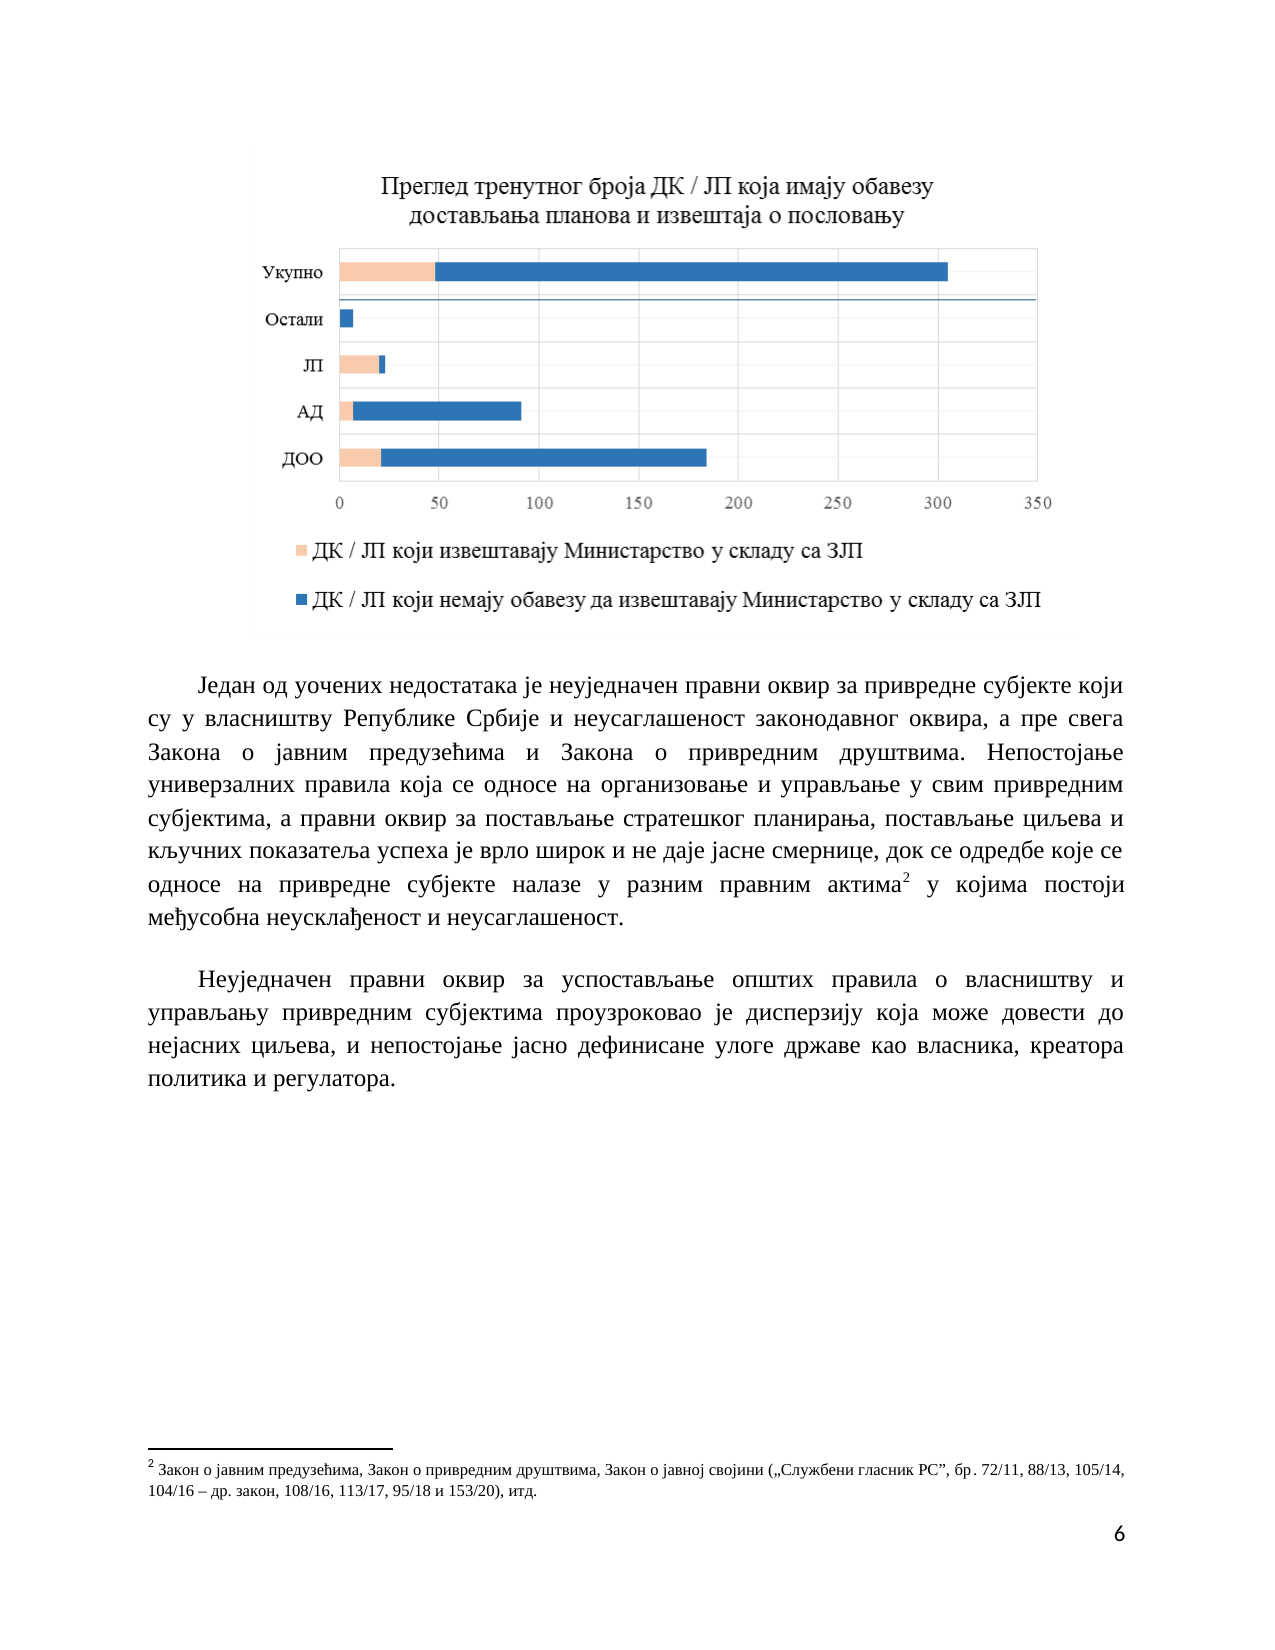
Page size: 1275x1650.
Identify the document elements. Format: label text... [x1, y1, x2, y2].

text Један од уочених недостатака је неуједначен правни оквир за привредне субјекте који су у власништву Републике Србије и неусаглашеност законодавног оквира, а пре свега Закона о јавним предузећима и Закона о привредним друштвима. Непостојање универзалних правила која се односе на организовање и управљање у свим привредним субјектима, а правни оквир за постављање стратешког планирања, постављање циљева и кључних показатеља успеха је врло широк и не даје јасне смернице, док се одредбе које се односе на привредне субјекте налазе у разним правним актима у којима постоји међусобна неусклађеност и неусаглашеност. [148, 671, 1125, 930]
picture [248, 150, 1075, 637]
text Неуједначен правни оквир за успостављање општих правила о власништву и управљању привредним субјектима проузроковао је дисперзију која може довести до нејасних циљева, и непостојање јасно дефинисане улоге државе као власника, креатора политика и регулатора. [148, 964, 1125, 1092]
